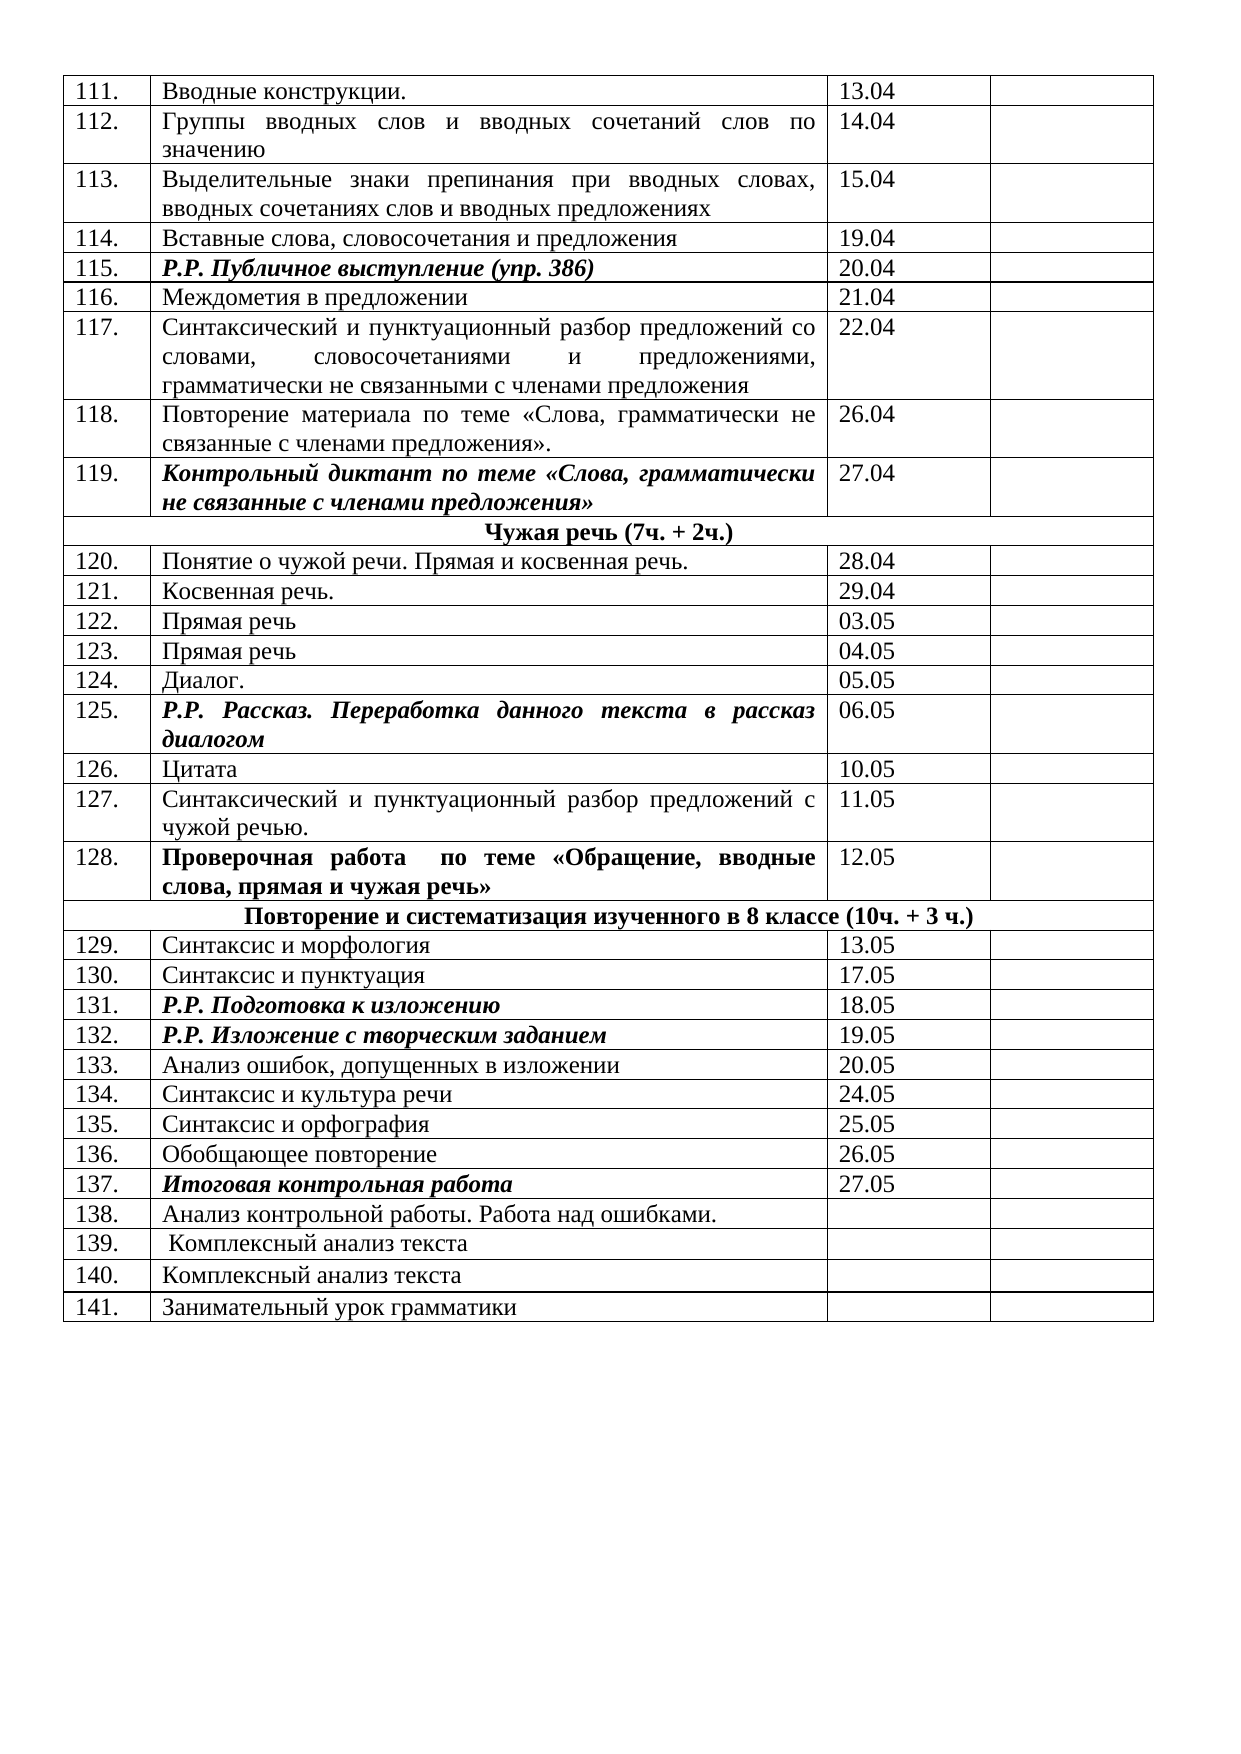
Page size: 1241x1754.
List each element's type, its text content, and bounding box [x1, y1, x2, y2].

table_cell [64, 576, 150, 605]
table_cell [991, 931, 1153, 959]
table_cell Синтаксис и пунктуация [151, 960, 827, 989]
table_cell Понятие о чужой речи. Прямая и косвенная речь. [151, 546, 827, 575]
table_cell [991, 1139, 1153, 1168]
table_cell [991, 606, 1153, 635]
table_cell 12.05 [828, 842, 990, 900]
table_cell 19.04 [828, 223, 990, 252]
table_cell [991, 576, 1153, 605]
table_cell [991, 636, 1153, 664]
table_cell [991, 990, 1153, 1019]
table_cell 20.05 [828, 1050, 990, 1078]
table_cell Прямая речь [151, 636, 827, 664]
table_cell [64, 400, 150, 457]
table_cell [991, 1229, 1153, 1259]
table_cell 13.05 [828, 931, 990, 959]
table_cell Синтаксис и культура речи [151, 1080, 827, 1108]
table_cell [991, 784, 1153, 841]
table_cell Комплексный анализ текста [151, 1260, 827, 1291]
table_cell [991, 1169, 1153, 1198]
table_cell [64, 1229, 150, 1259]
table_cell [991, 106, 1153, 163]
table_cell Чужая речь (7ч. + 2ч.) [64, 517, 1153, 545]
table_cell 18.05 [828, 990, 990, 1019]
table_cell Анализ ошибок, допущенных в изложении [151, 1050, 827, 1078]
table_cell [64, 1080, 150, 1108]
table_cell [991, 1260, 1153, 1291]
table_cell [991, 164, 1153, 222]
table_cell Вставные слова, словосочетания и предложения [151, 223, 827, 252]
table_cell [64, 1050, 150, 1078]
table_cell 15.04 [828, 164, 990, 222]
table_cell 03.05 [828, 606, 990, 635]
table_cell [64, 1199, 150, 1227]
table_cell Проверочная работа по теме «Обращение, вводные слова, прямая и чужая речь» [151, 842, 827, 900]
table_cell [991, 1050, 1153, 1078]
table_cell Р.Р. Изложение с творческим заданием [151, 1020, 827, 1049]
table_cell [64, 283, 150, 311]
table_cell [991, 253, 1153, 281]
table_cell [64, 1169, 150, 1198]
table_cell Синтаксис и морфология [151, 931, 827, 959]
table_cell [64, 1109, 150, 1138]
table_cell [64, 960, 150, 989]
table_cell [991, 1109, 1153, 1138]
table_cell Цитата [151, 754, 827, 783]
table_cell [828, 1260, 990, 1291]
table_cell [64, 990, 150, 1019]
table_cell [64, 1139, 150, 1168]
table_cell Итоговая контрольная работа [151, 1169, 827, 1198]
table_cell 22.04 [828, 312, 990, 398]
table_cell [828, 1229, 990, 1259]
table_cell [64, 546, 150, 575]
table_cell [64, 164, 150, 222]
table_cell [64, 842, 150, 900]
table_cell [991, 312, 1153, 398]
table_cell [991, 666, 1153, 694]
table_cell [64, 666, 150, 694]
table_cell [828, 1293, 990, 1321]
table_cell [991, 695, 1153, 753]
table_cell Р.Р. Публичное выступление (упр. 386) [151, 253, 827, 281]
table_cell Синтаксис и орфография [151, 1109, 827, 1138]
table_cell 24.05 [828, 1080, 990, 1108]
table_cell 20.04 [828, 253, 990, 281]
table_cell [991, 546, 1153, 575]
table_cell Анализ контрольной работы. Работа над ошибками. [151, 1199, 827, 1227]
table_cell Вводные конструкции. [151, 76, 827, 105]
table_cell 19.05 [828, 1020, 990, 1049]
table_cell Синтаксический и пунктуационный разбор предложений со словами, словосочетаниями и предложениями, грамматически не связанными с членами предложения [151, 312, 827, 398]
table_cell [64, 106, 150, 163]
table_cell 26.05 [828, 1139, 990, 1168]
table_cell [64, 253, 150, 281]
table_cell [991, 400, 1153, 457]
table_cell Косвенная речь. [151, 576, 827, 605]
table_cell [64, 223, 150, 252]
table_cell Комплексный анализ текста [151, 1229, 827, 1259]
table_cell [64, 1293, 150, 1321]
table_cell [64, 784, 150, 841]
table_cell [991, 1080, 1153, 1108]
table_cell [64, 76, 150, 105]
table_cell [64, 1260, 150, 1291]
table_cell [991, 842, 1153, 900]
table_cell Синтаксический и пунктуационный разбор предложений с чужой речью. [151, 784, 827, 841]
table_cell [991, 960, 1153, 989]
table_cell 21.04 [828, 283, 990, 311]
table_cell [991, 1020, 1153, 1049]
table_cell Контрольный диктант по теме «Слова, грамматически не связанные с членами предложения» [151, 458, 827, 516]
table_cell [991, 754, 1153, 783]
table_cell 04.05 [828, 636, 990, 664]
table_cell 11.05 [828, 784, 990, 841]
table_cell [64, 754, 150, 783]
table_cell [64, 695, 150, 753]
table_cell 06.05 [828, 695, 990, 753]
table_cell Выделительные знаки препинания при вводных словах, вводных сочетаниях слов и вводных предложениях [151, 164, 827, 222]
table_cell [991, 76, 1153, 105]
table_cell Р.Р. Подготовка к изложению [151, 990, 827, 1019]
table_cell Междометия в предложении [151, 283, 827, 311]
table_cell [64, 606, 150, 635]
table_cell 10.05 [828, 754, 990, 783]
table_cell [64, 636, 150, 664]
table_cell Обобщающее повторение [151, 1139, 827, 1168]
table_cell Группы вводных слов и вводных сочетаний слов по значению [151, 106, 827, 163]
table_cell 27.04 [828, 458, 990, 516]
table_cell 05.05 [828, 666, 990, 694]
table_cell [64, 931, 150, 959]
table_cell Прямая речь [151, 606, 827, 635]
table_cell 27.05 [828, 1169, 990, 1198]
table_cell 17.05 [828, 960, 990, 989]
table_cell 13.04 [828, 76, 990, 105]
table_cell [64, 312, 150, 398]
table_cell Повторение материала по теме «Слова, грамматически не связанные с членами предложения». [151, 400, 827, 457]
table_cell 29.04 [828, 576, 990, 605]
table_cell [64, 1020, 150, 1049]
table_cell 25.05 [828, 1109, 990, 1138]
table_cell [991, 1199, 1153, 1227]
table_cell Занимательный урок грамматики [151, 1293, 827, 1321]
table_cell Повторение и систематизация изученного в 8 классе (10ч. + 3 ч.) [64, 901, 1153, 929]
table_cell [991, 1293, 1153, 1321]
table_cell Р.Р. Рассказ. Переработка данного текста в рассказ диалогом [151, 695, 827, 753]
table_cell [64, 458, 150, 516]
table_cell [991, 458, 1153, 516]
table_cell 28.04 [828, 546, 990, 575]
table_cell [991, 223, 1153, 252]
table_cell 26.04 [828, 400, 990, 457]
table_cell [991, 283, 1153, 311]
table_cell 14.04 [828, 106, 990, 163]
table_cell Диалог. [151, 666, 827, 694]
table_cell [828, 1199, 990, 1227]
